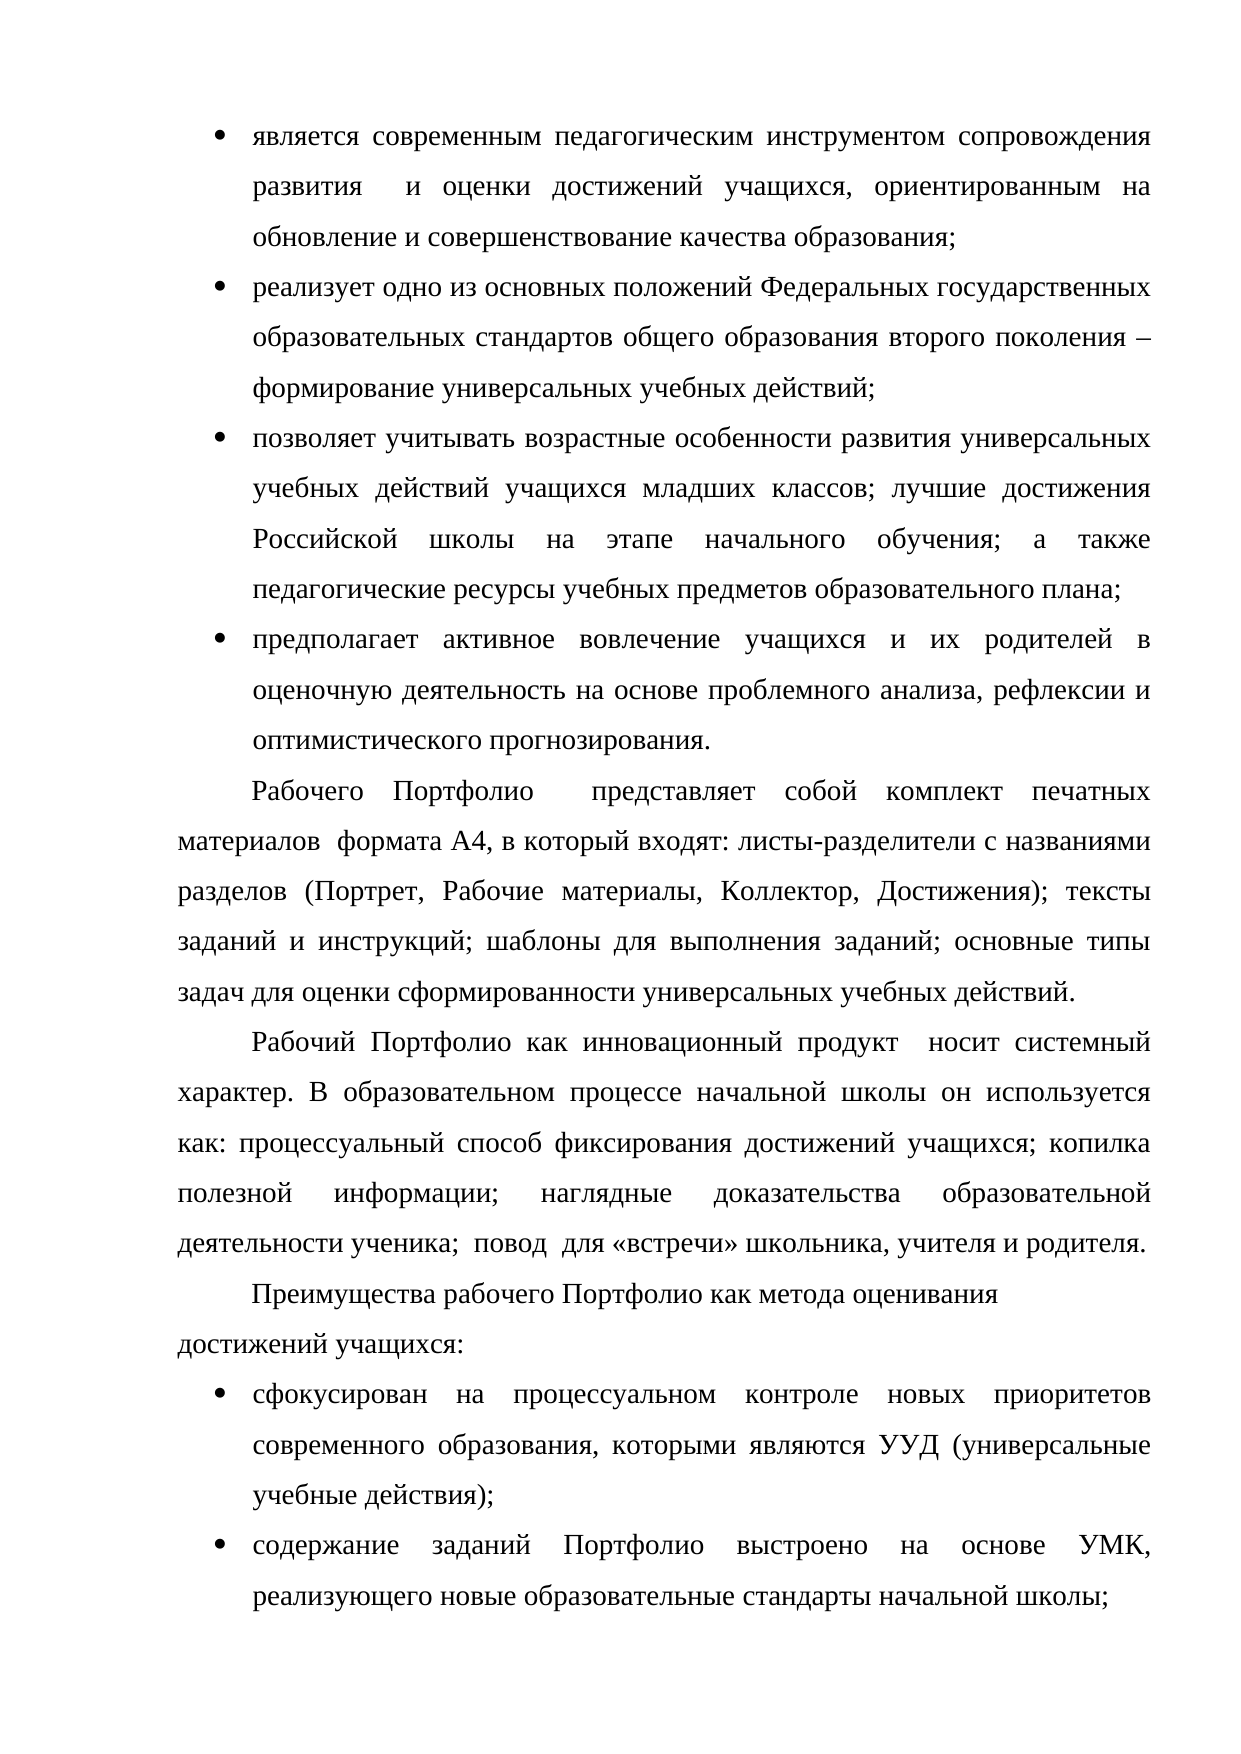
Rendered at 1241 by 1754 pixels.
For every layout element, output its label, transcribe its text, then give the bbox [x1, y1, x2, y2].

list содержание заданий Портфолио выстроено на основе УМК, реализующего новые образовательные стандарты начальной школы; [215, 1527, 1152, 1611]
list предполагает активное вовлечение учащихся и их родителей в оценочную деятельность на основе проблемного анализа, рефлексии и оптимистического прогнозирования. [215, 622, 1152, 756]
text Преимущества рабочего Портфолио как метода оценивания достижений учащихся: [177, 1276, 1152, 1359]
text Рабочий Портфолио как инновационный продукт носит системный характер. В образовательном процессе начальной школы он используется как: процессуальный способ фиксирования достижений учащихся; копилка полезной информации; наглядные доказательства образовательной деятельности ученика; повод для «встречи» школьника, учителя и родителя. [177, 1024, 1152, 1259]
list сфокусирован на процессуальном контроле новых приоритетов современного образования, которыми являются УУД (универсальные учебные действия); [215, 1376, 1152, 1511]
text Рабочего Портфолио представляет собой комплект печатных материалов формата А4, в который входят: листы-разделители с названиями разделов (Портрет, Рабочие материалы, Коллектор, Достижения); тексты заданий и инструкций; шаблоны для выполнения заданий; основные типы задач для оценки сформированности универсальных учебных действий. [177, 773, 1152, 1007]
list является современным педагогическим инструментом сопровождения развития и оценки достижений учащихся, ориентированным на обновление и совершенствование качества образования; [215, 118, 1152, 252]
list реализует одно из основных положений Федеральных государственных образовательных стандартов общего образования второго поколения – формирование универсальных учебных действий; [215, 269, 1152, 403]
list позволяет учитывать возрастные особенности развития универсальных учебных действий учащихся младших классов; лучшие достижения Российской школы на этапе начального обучения; а также педагогические ресурсы учебных предметов образовательного плана; [215, 420, 1152, 605]
